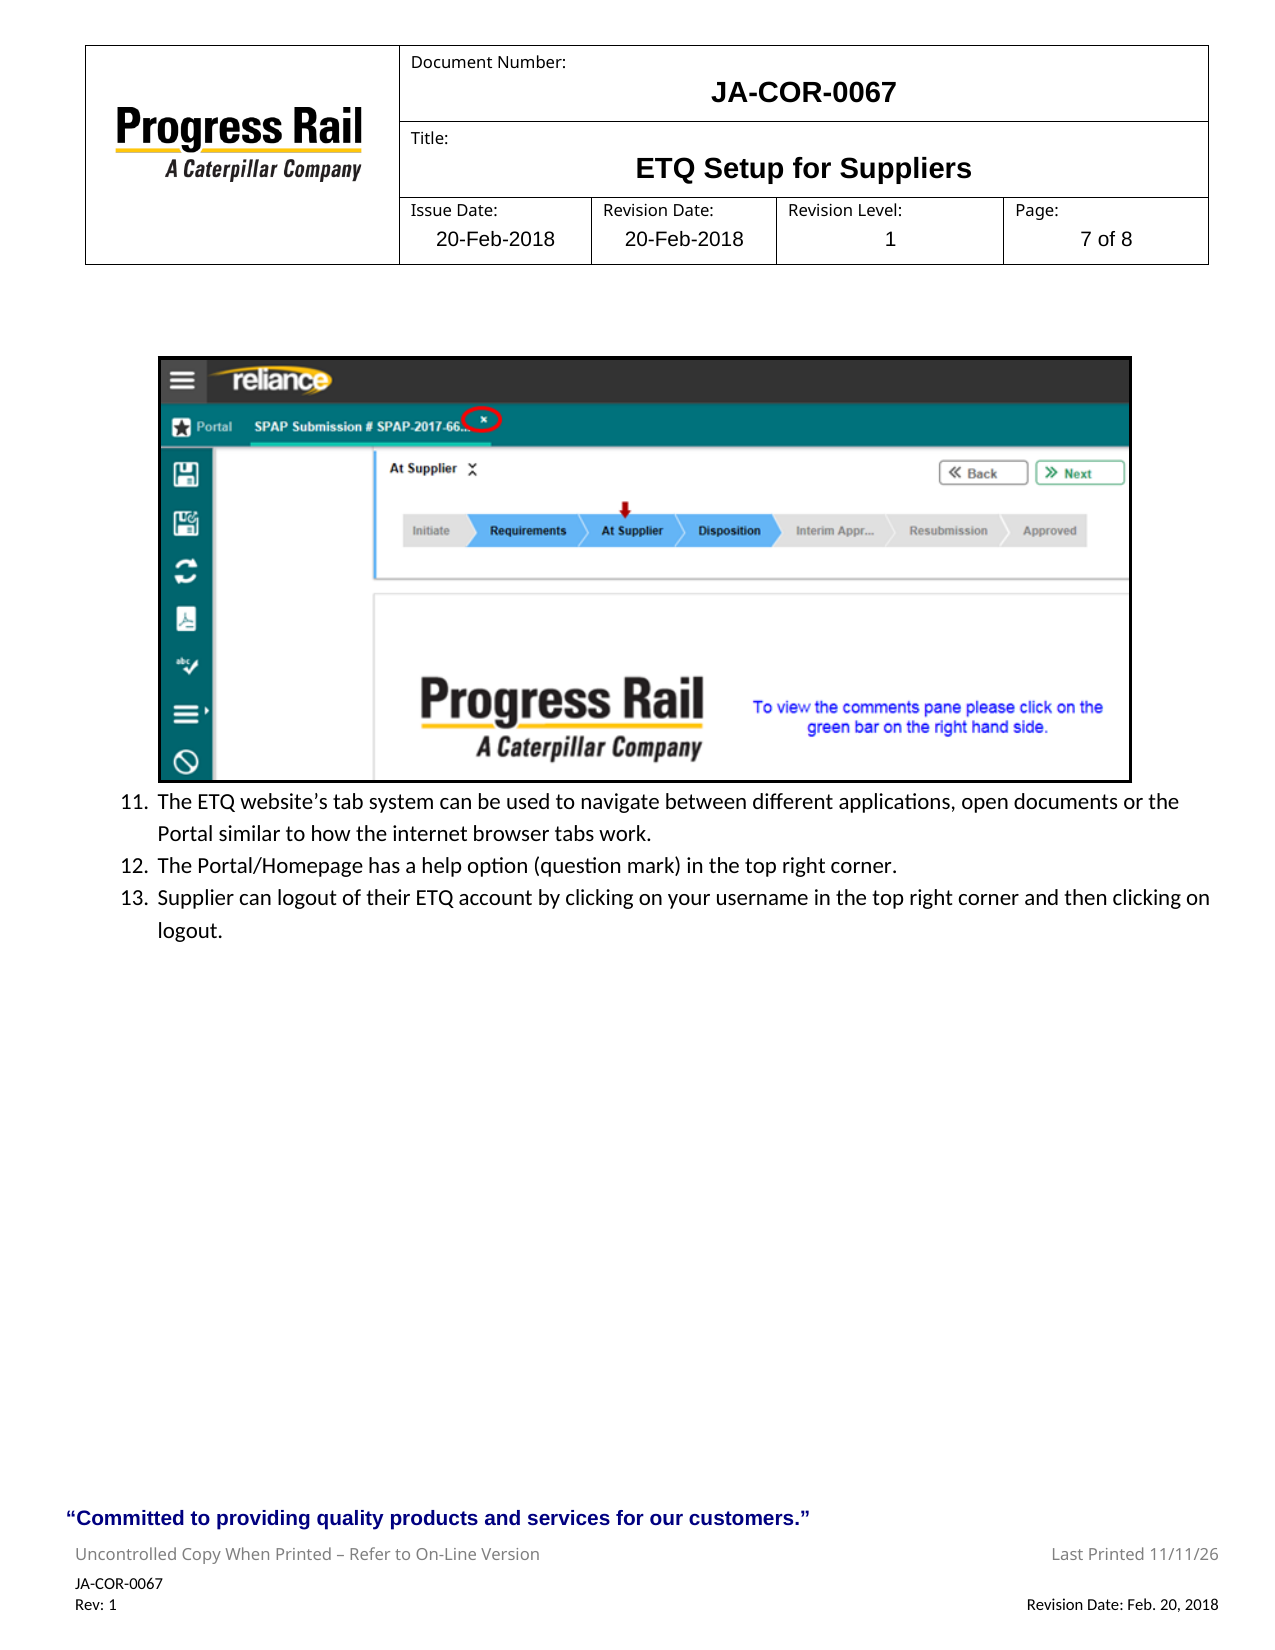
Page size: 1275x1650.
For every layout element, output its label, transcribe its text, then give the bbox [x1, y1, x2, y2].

list Supplier can logout of their ETQ account by clicking on your username in the top right corner and then clicking on logout. [120, 883, 1219, 944]
picture [115, 107, 362, 182]
list The Portal/Homepage has a help option (question mark) in the top right corner. [120, 851, 1219, 879]
list The ETQ website’s tab system can be used to navigate between different applications, open documents or the Portal similar to how the internet browser tabs work. [120, 787, 1219, 847]
picture [161, 360, 1129, 780]
